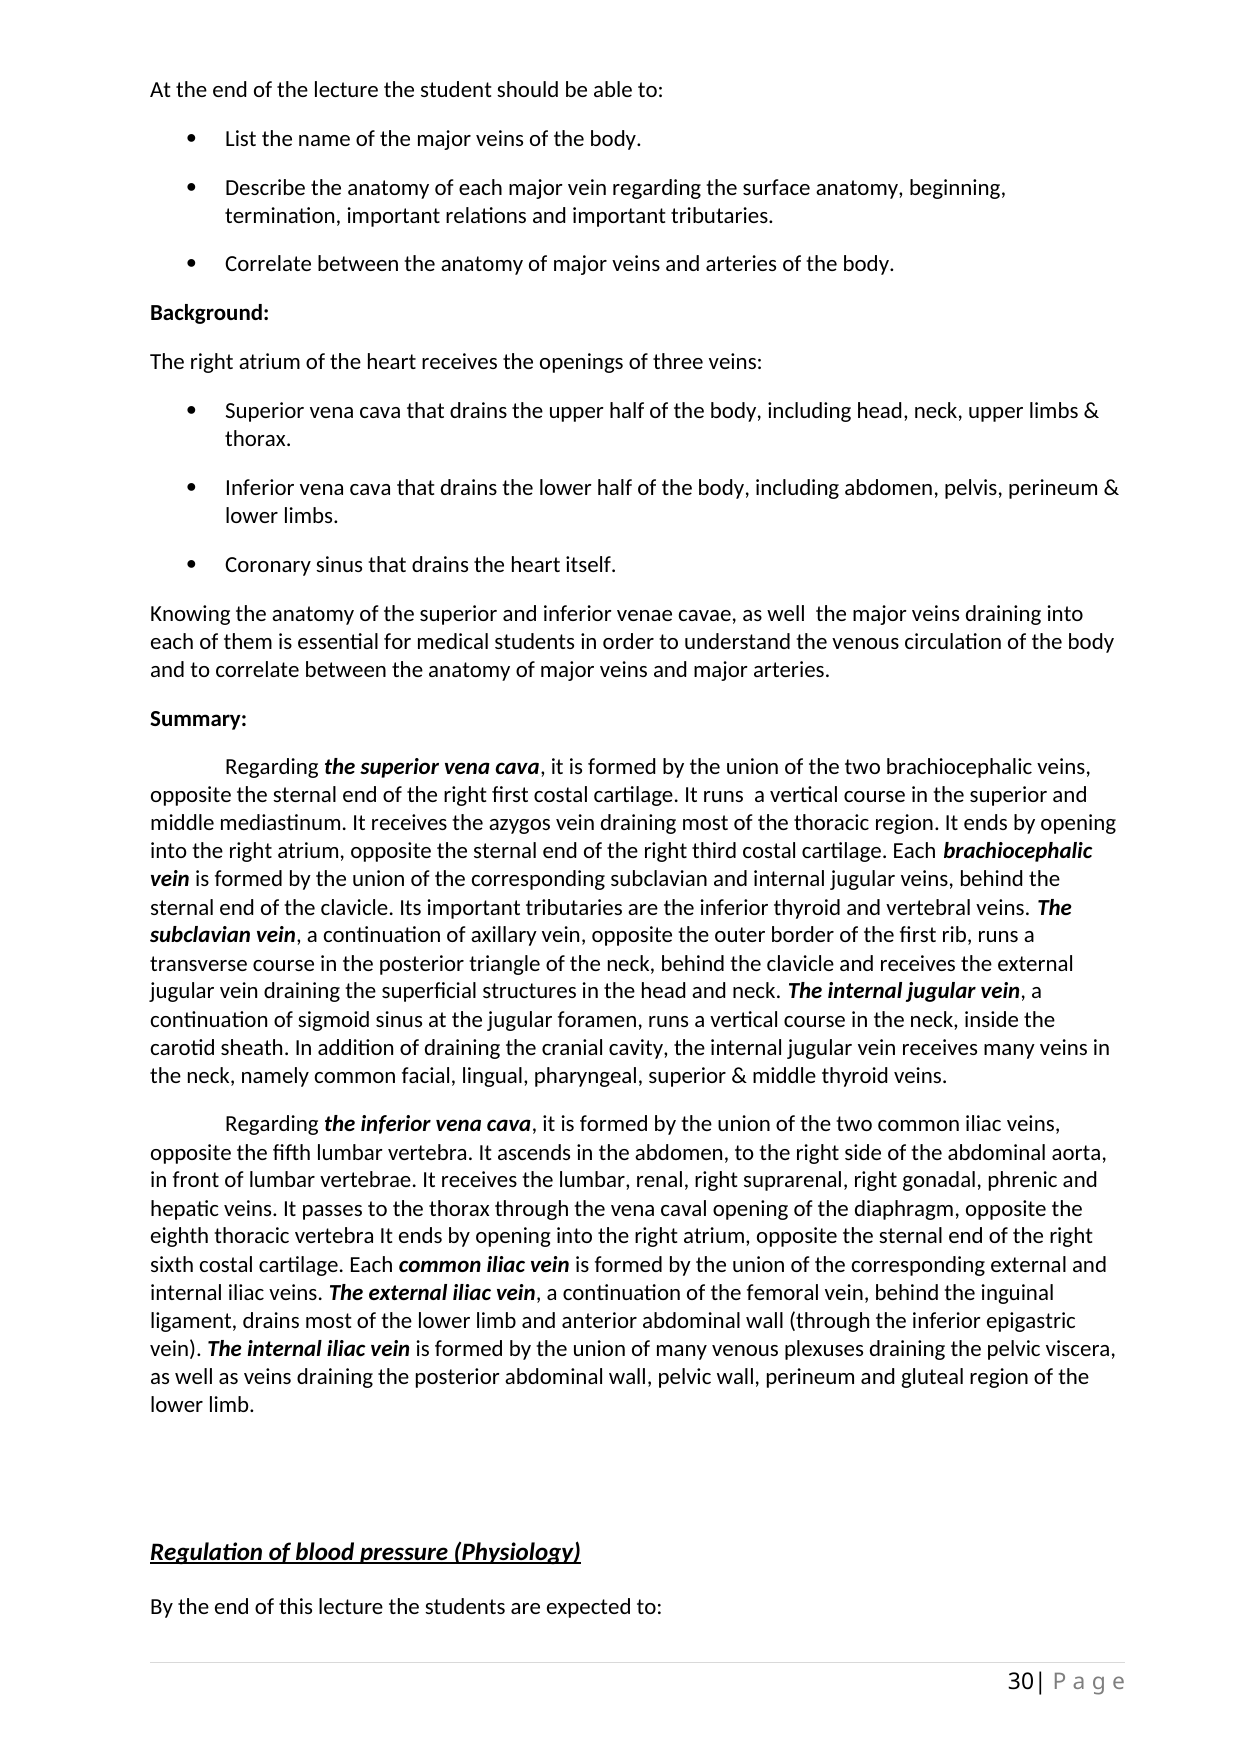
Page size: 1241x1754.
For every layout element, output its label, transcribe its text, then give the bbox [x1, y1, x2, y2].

list Coronary sinus that drains the heart itself. [187, 550, 1125, 578]
text Regarding the superior vena cava, it is formed by the union of the two brachiocephalic veins, opposite the sternal end of the right first costal cartilage. It runs a vertical course in the superior and middle mediastinum. It receives the azygos vein draining most of the thoracic region. It ends by opening into the right atrium, opposite the sternal end of the right third costal cartilage. Each brachiocephalic vein is formed by the union of the corresponding subclavian and internal jugular veins, behind the sternal end of the clavicle. Its important tributaries are the inferior thyroid and vertebral veins. The subclavian vein, a continuation of axillary vein, opposite the outer border of the first rib, runs a transverse course in the posterior triangle of the neck, behind the clavicle and receives the external jugular vein draining the superficial structures in the head and neck. The internal jugular vein, a continuation of sigmoid sinus at the jugular foramen, runs a vertical course in the neck, inside the carotid sheath. In addition of draining the cranial cavity, the internal jugular vein receives many veins in the neck, namely common facial, lingual, pharyngeal, superior & middle thyroid veins. [150, 752, 1125, 1089]
text Regulation of blood pressure (Physiology) [150, 1536, 1125, 1567]
text At the end of the lecture the student should be able to: [150, 75, 1125, 103]
text Summary: [150, 704, 1125, 732]
list Inferior vena cava that drains the lower half of the body, including abdomen, pelvis, perineum & lower limbs. [187, 473, 1125, 529]
text The right atrium of the heart receives the openings of three veins: [150, 347, 1125, 375]
text By the end of this lecture the students are expected to: [150, 1592, 1125, 1620]
list Describe the anatomy of each major vein regarding the surface anatomy, beginning, termination, important relations and important tributaries. [187, 173, 1125, 229]
list Correlate between the anatomy of major veins and arteries of the body. [187, 249, 1125, 278]
list Superior vena cava that drains the upper half of the body, including head, neck, upper limbs & thorax. [187, 396, 1125, 452]
list List the name of the major veins of the body. [187, 124, 1125, 152]
text Knowing the anatomy of the superior and inferior venae cavae, as well the major veins draining into each of them is essential for medical students in order to understand the venous circulation of the body and to correlate between the anatomy of major veins and major arteries. [150, 599, 1125, 683]
text Background: [150, 298, 1125, 326]
text Regarding the inferior vena cava, it is formed by the union of the two common iliac veins, opposite the fifth lumbar vertebra. It ascends in the abdomen, to the right side of the abdominal aorta, in front of lumbar vertebrae. It receives the lumbar, renal, right suprarenal, right gonadal, phrenic and hepatic veins. It passes to the thorax through the vena caval opening of the diaphragm, opposite the eighth thoracic vertebra It ends by opening into the right atrium, opposite the sternal end of the right sixth costal cartilage. Each common iliac vein is formed by the union of the corresponding external and internal iliac veins. The external iliac vein, a continuation of the femoral vein, behind the inguinal ligament, drains most of the lower limb and anterior abdominal wall (through the inferior epigastric vein). The internal iliac vein is formed by the union of many venous plexuses draining the pelvic viscera, as well as veins draining the posterior abdominal wall, pelvic wall, perineum and gluteal region of the lower limb. [150, 1109, 1125, 1418]
